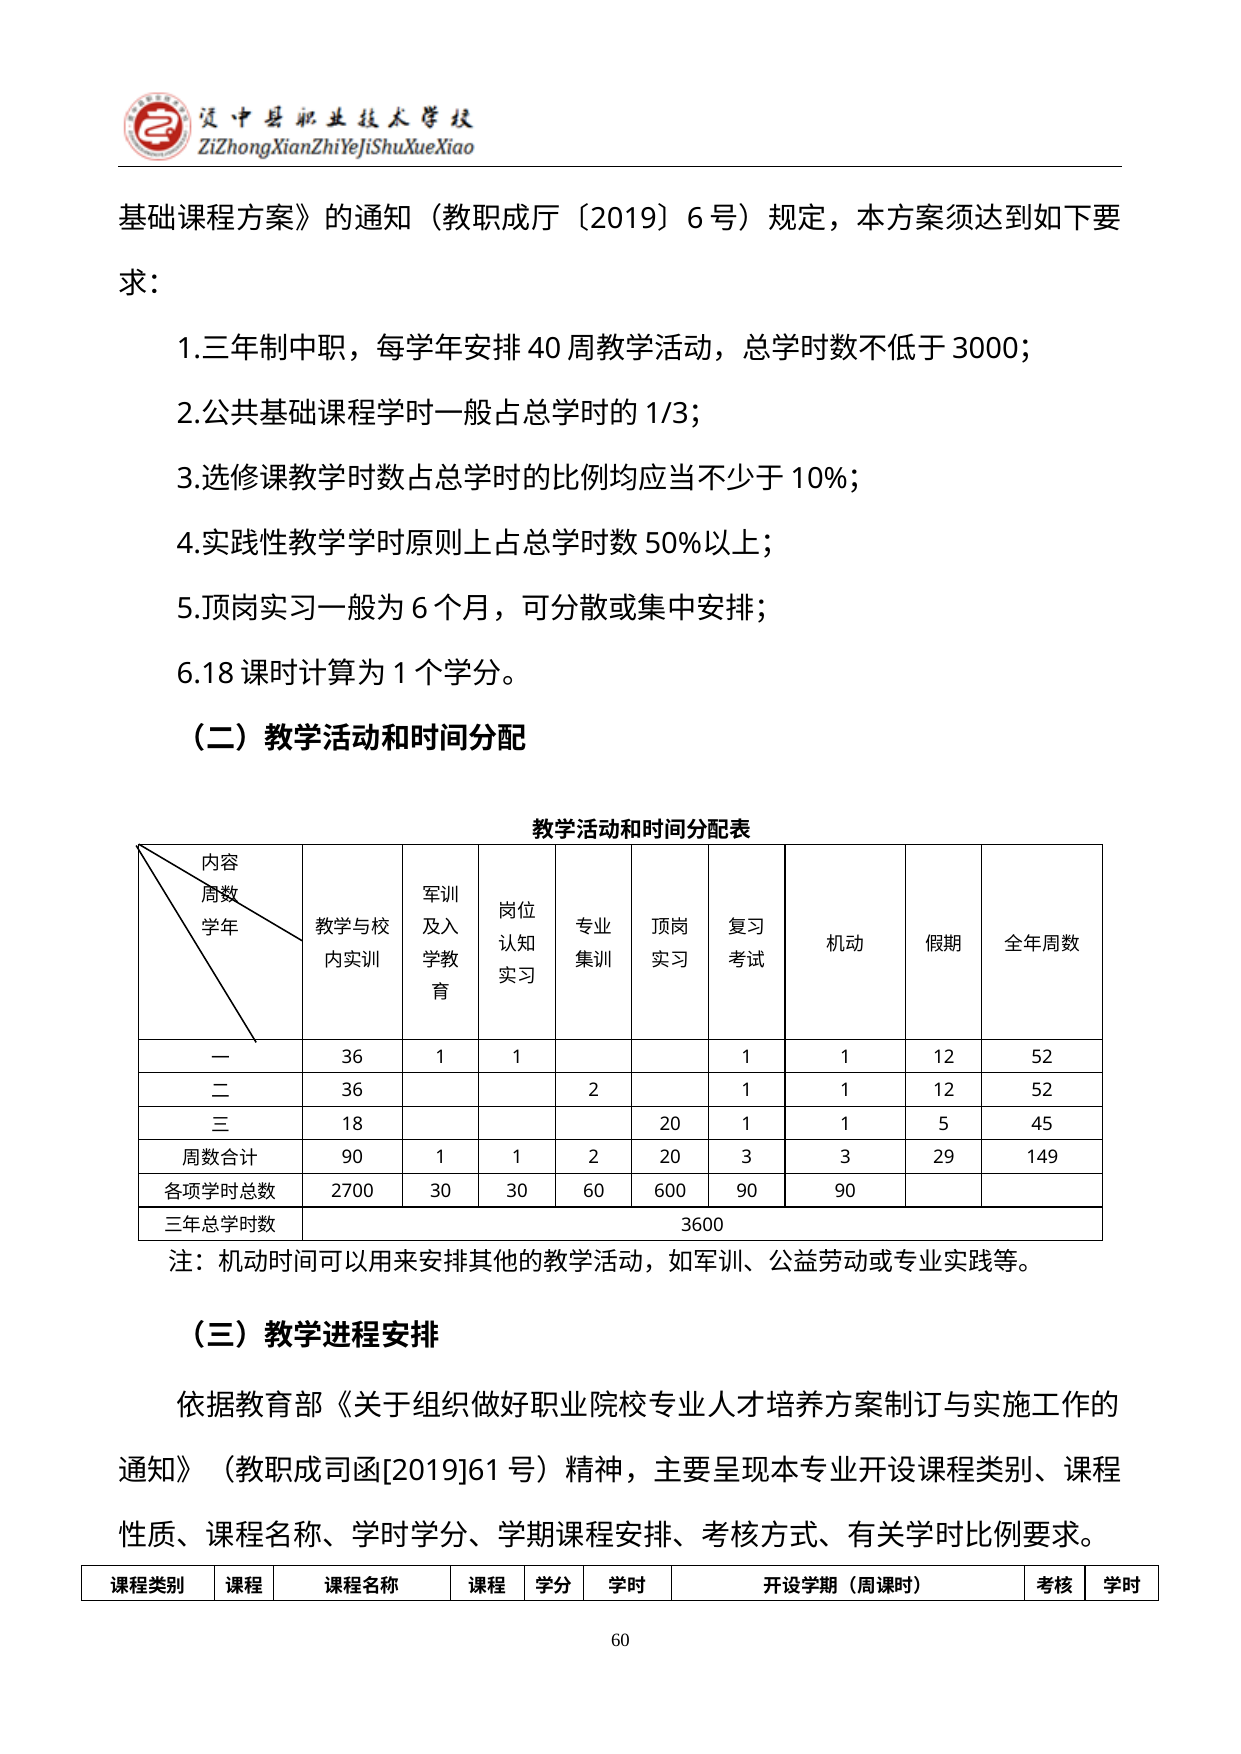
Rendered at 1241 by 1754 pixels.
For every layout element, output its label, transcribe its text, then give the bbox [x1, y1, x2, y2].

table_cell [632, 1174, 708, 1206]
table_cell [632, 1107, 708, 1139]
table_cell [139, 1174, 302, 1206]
text （二）教学活动和时间分配 [118, 703, 1122, 768]
text 5.顶岗实习一般为6个月，可分散或集中安排； [118, 573, 1122, 638]
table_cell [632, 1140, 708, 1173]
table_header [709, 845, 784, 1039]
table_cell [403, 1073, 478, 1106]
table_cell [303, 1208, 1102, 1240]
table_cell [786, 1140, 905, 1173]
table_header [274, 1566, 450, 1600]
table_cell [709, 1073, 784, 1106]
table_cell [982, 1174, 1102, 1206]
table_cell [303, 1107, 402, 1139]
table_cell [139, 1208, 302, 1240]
text 1.三年制中职，每学年安排40周教学活动，总学时数不低于3000； [118, 313, 1122, 378]
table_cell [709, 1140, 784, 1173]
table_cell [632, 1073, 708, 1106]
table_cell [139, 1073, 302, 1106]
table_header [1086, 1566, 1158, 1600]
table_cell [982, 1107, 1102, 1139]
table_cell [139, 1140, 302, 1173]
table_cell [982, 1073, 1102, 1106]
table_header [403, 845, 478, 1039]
text 2.公共基础课程学时一般占总学时的1/3； [118, 378, 1122, 443]
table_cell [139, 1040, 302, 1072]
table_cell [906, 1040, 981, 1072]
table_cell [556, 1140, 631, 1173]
text 3.选修课教学时数占总学时的比例均应当不少于10%； [118, 443, 1122, 508]
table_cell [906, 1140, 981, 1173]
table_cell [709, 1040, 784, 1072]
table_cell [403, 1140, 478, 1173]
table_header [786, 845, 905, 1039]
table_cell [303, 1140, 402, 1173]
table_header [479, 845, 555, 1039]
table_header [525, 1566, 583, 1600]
text （三）教学进程安排 [118, 1312, 1122, 1354]
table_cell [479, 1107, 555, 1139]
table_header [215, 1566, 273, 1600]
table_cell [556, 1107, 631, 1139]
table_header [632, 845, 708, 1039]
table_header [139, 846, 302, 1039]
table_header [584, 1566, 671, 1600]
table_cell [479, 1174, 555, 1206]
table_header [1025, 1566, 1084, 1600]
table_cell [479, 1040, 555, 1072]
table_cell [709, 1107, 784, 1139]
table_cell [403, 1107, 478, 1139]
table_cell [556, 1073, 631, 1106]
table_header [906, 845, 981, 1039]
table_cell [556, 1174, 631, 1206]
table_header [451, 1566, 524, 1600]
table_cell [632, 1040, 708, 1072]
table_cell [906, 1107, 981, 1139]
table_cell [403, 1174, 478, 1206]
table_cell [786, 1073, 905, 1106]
text 6.18课时计算为1个学分。 [118, 638, 1122, 703]
text 注：机动时间可以用来安排其他的教学活动，如军训、公益劳动或专业实践等。 [118, 1241, 1122, 1277]
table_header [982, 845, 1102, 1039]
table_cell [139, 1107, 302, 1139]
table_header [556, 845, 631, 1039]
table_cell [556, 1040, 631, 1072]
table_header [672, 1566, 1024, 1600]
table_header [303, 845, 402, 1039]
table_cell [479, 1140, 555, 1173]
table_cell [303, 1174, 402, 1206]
picture [118, 88, 481, 164]
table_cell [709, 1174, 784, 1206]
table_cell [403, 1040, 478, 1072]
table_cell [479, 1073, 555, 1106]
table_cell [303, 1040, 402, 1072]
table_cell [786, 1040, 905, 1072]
text 依据教育部《关于组织做好职业院校专业人才培养方案制订与实施工作的通知》（教职成司函[2019]61号）精神，主要呈现本专业开设课程类别、课程性质、课程名称、学时学分、学期课程安排、考核方式、有关学时比例要求。 [118, 1370, 1122, 1565]
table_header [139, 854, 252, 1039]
text 依据教育部《关于职业院校专业人才培养方案制订与实施工作的指导意见》（教职成〔2019〕13号）和教育部办公厅关于印发《中等职业学校公共基础课程方案》的通知（教职成厅〔2019〕6号）规定，本方案须达到如下要求： [118, 183, 1122, 313]
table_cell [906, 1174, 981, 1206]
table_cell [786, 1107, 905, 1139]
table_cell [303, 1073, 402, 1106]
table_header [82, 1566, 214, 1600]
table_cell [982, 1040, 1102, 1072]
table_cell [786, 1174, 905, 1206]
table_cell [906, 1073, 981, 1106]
text 4.实践性教学学时原则上占总学时数50%以上； [118, 508, 1122, 573]
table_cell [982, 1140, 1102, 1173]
text 教学活动和时间分配表 [118, 811, 1122, 844]
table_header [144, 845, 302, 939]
